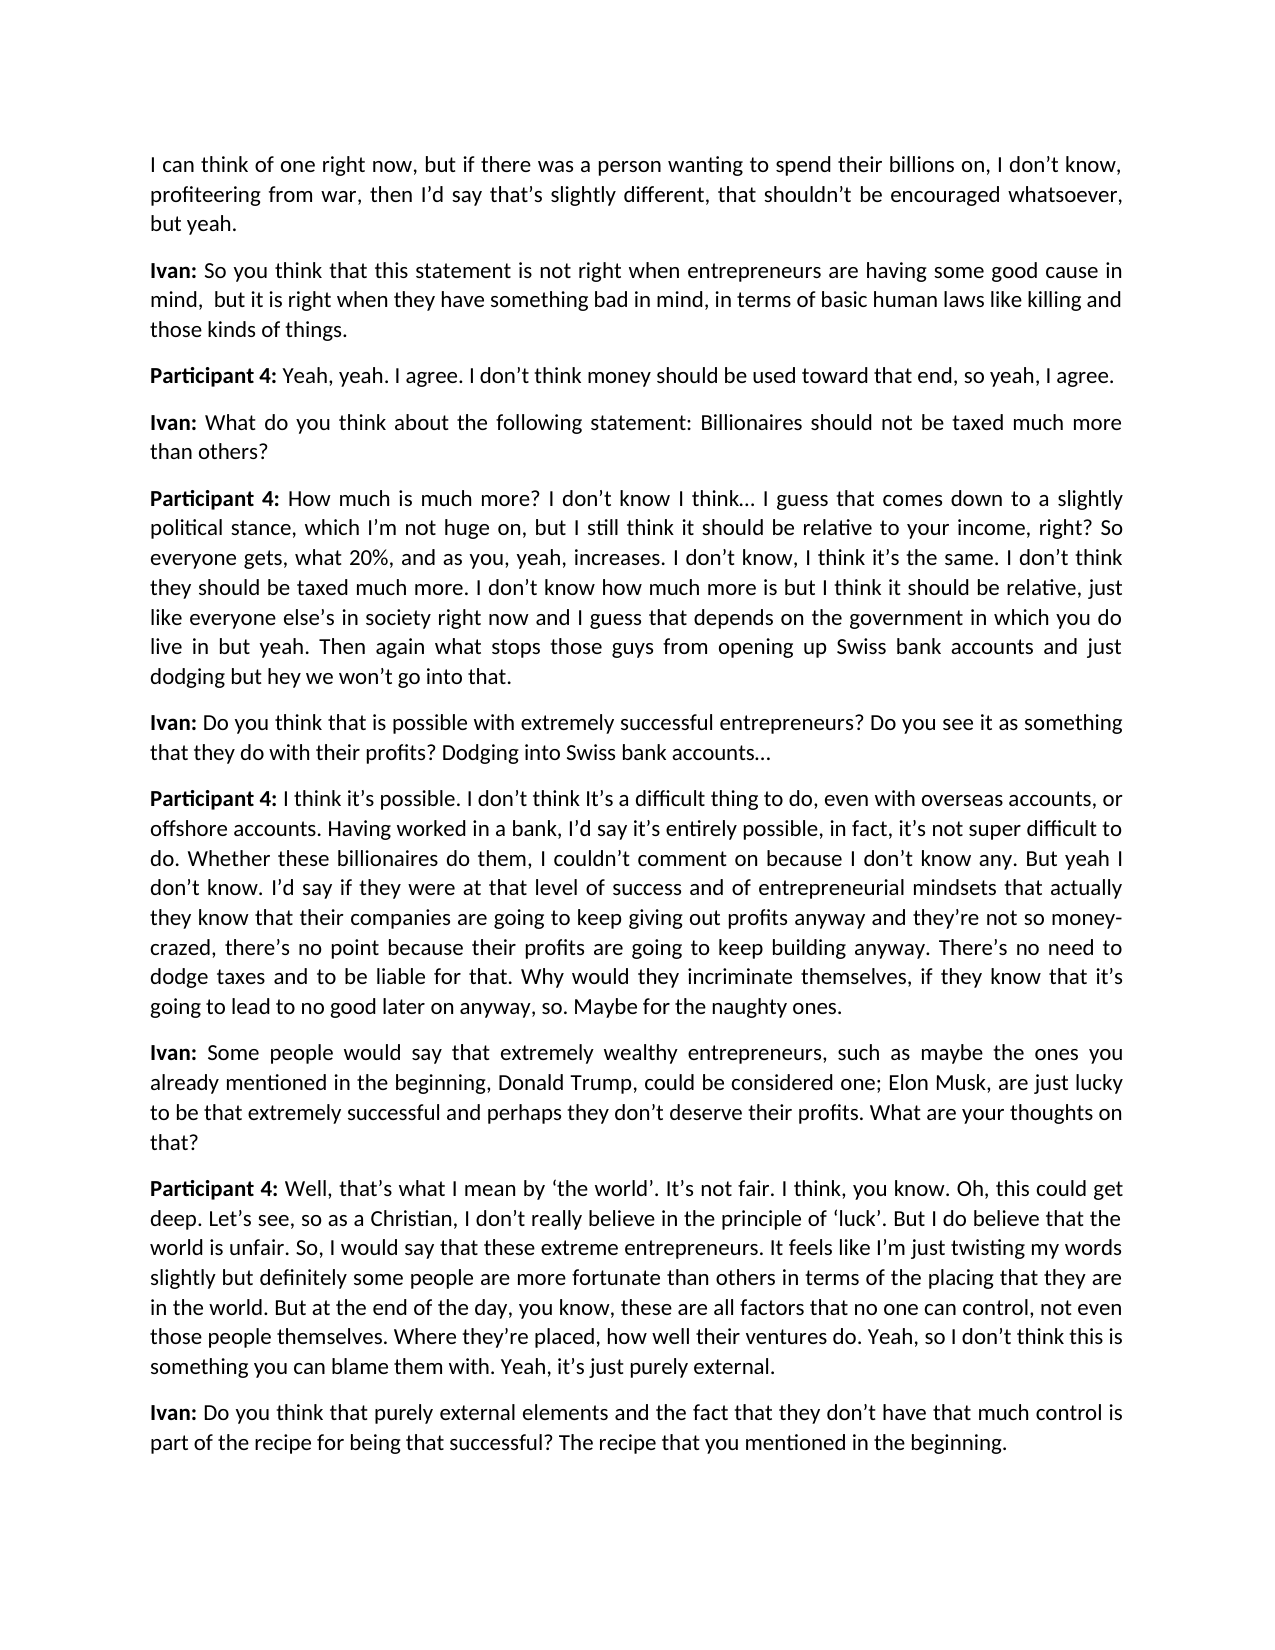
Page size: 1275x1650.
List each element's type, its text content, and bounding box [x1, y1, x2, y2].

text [150, 150, 1125, 237]
text Ivan: Some people would say that extremely wealthy entrepreneurs, such as maybe the ones you already mentioned in the beginning, Donald Trump, could be considered one; Elon Musk, are just lucky to be that extremely successful and perhaps they don’t deserve their profits. What are your thoughts on that? [150, 1038, 1125, 1156]
text Ivan: What do you think about the following statement: Billionaires should not be taxed much more than others? [150, 408, 1125, 466]
text Ivan: Do you think that is possible with extremely successful entrepreneurs? Do you see it as something that they do with their profits? Dodging into Swiss bank accounts… [150, 708, 1125, 766]
text Participant 4: How much is much more? I don’t know I think… I guess that comes down to a slightly political stance, which I’m not huge on, but I still think it should be relative to your income, right? So everyone gets, what 20%, and as you, yeah, increases. I don’t know, I think it’s the same. I don’t think they should be taxed much more. I don’t know how much more is but I think it should be relative, just like everyone else’s in society right now and I guess that depends on the government in which you do live in but yeah. Then again what stops those guys from opening up Swiss bank accounts and just dodging but hey we won’t go into that. [150, 484, 1125, 690]
text Participant 4: I think it’s possible. I don’t think It’s a difficult thing to do, even with overseas accounts, or offshore accounts. Having worked in a bank, I’d say it’s entirely possible, in fact, it’s not super difficult to do. Whether these billionaires do them, I couldn’t comment on because I don’t know any. But yeah I don’t know. I’d say if they were at that level of success and of entrepreneurial mindsets that actually they know that their companies are going to keep giving out profits anyway and they’re not so money-crazed, there’s no point because their profits are going to keep building anyway. There’s no need to dodge taxes and to be liable for that. Why would they incriminate themselves, if they know that it’s going to lead to no good later on anyway, so. Maybe for the naughty ones. [150, 784, 1125, 1020]
text Participant 4: Well, that’s what I mean by ‘the world’. It’s not fair. I think, you know. Oh, this could get deep. Let’s see, so as a Christian, I don’t really believe in the principle of ‘luck’. But I do believe that the world is unfair. So, I would say that these extreme entrepreneurs. It feels like I’m just twisting my words slightly but definitely some people are more fortunate than others in terms of the placing that they are in the world. But at the end of the day, you know, these are all factors that no one can control, not even those people themselves. Where they’re placed, how well their ventures do. Yeah, so I don’t think this is something you can blame them with. Yeah, it’s just purely external. [150, 1174, 1125, 1380]
text Ivan: So you think that this statement is not right when entrepreneurs are having some good cause in mind, but it is right when they have something bad in mind, in terms of basic human laws like killing and those kinds of things. [150, 256, 1125, 343]
text Participant 4: Yeah, yeah. I agree. I don’t think money should be used toward that end, so yeah, I agree. [150, 361, 1125, 389]
text Ivan: Do you think that purely external elements and the fact that they don’t have that much control is part of the recipe for being that successful? The recipe that you mentioned in the beginning. [150, 1398, 1125, 1456]
